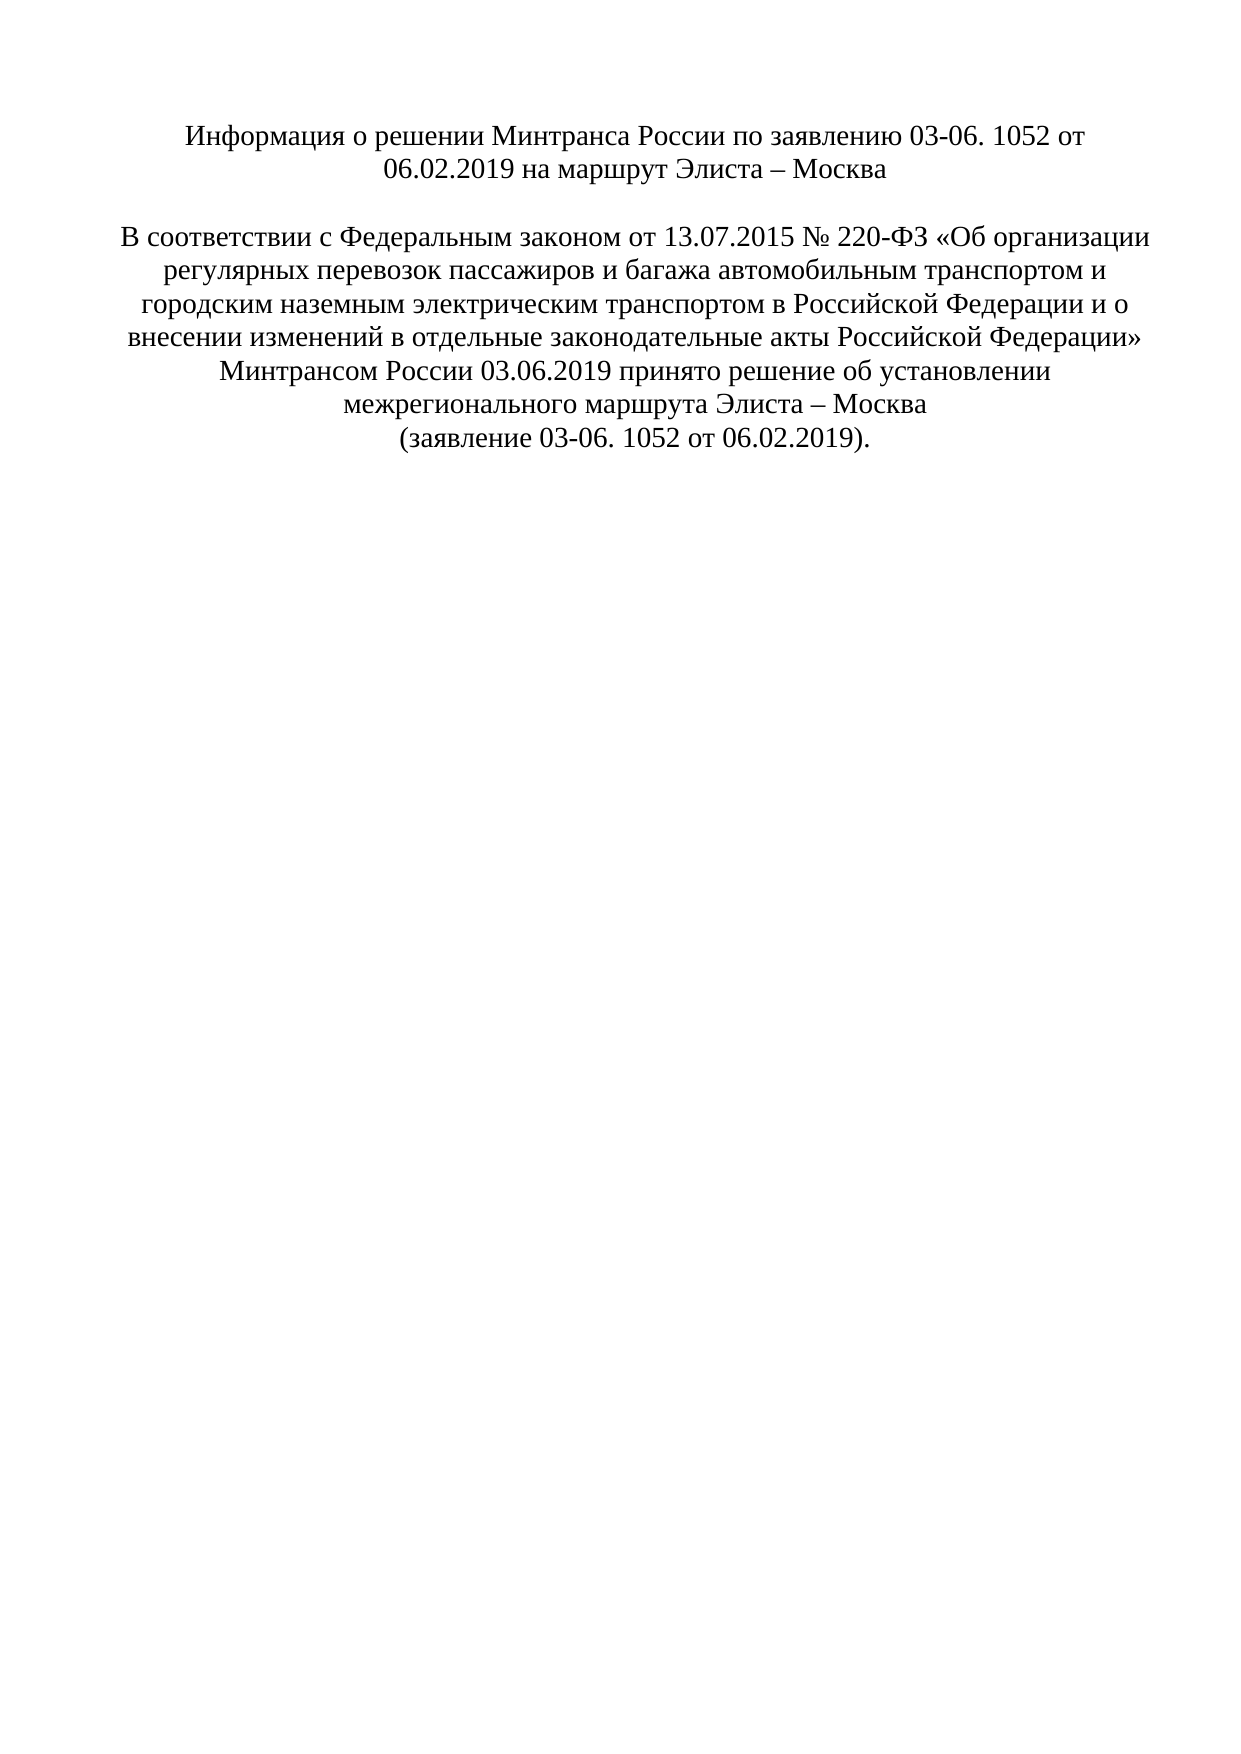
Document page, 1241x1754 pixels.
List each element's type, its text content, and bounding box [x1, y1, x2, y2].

text (заявление 03-06. 1052 от 06.02.2019). [118, 420, 1152, 453]
text В соответствии с Федеральным законом от 13.07.2015 № 220-ФЗ «Об организации регулярных перевозок пассажиров и багажа автомобильным транспортом и городским наземным электрическим транспортом в Российской Федерации и о внесении изменений в отдельные законодательные акты Российской Федерации» Минтрансом России 03.06.2019 принято решение об установлении межрегионального маршрута Элиста – Москва [118, 219, 1152, 420]
text Информация о решении Минтранса России по заявлению 03-06. 1052 от 06.02.2019 на маршрут Элиста – Москва [118, 118, 1152, 185]
